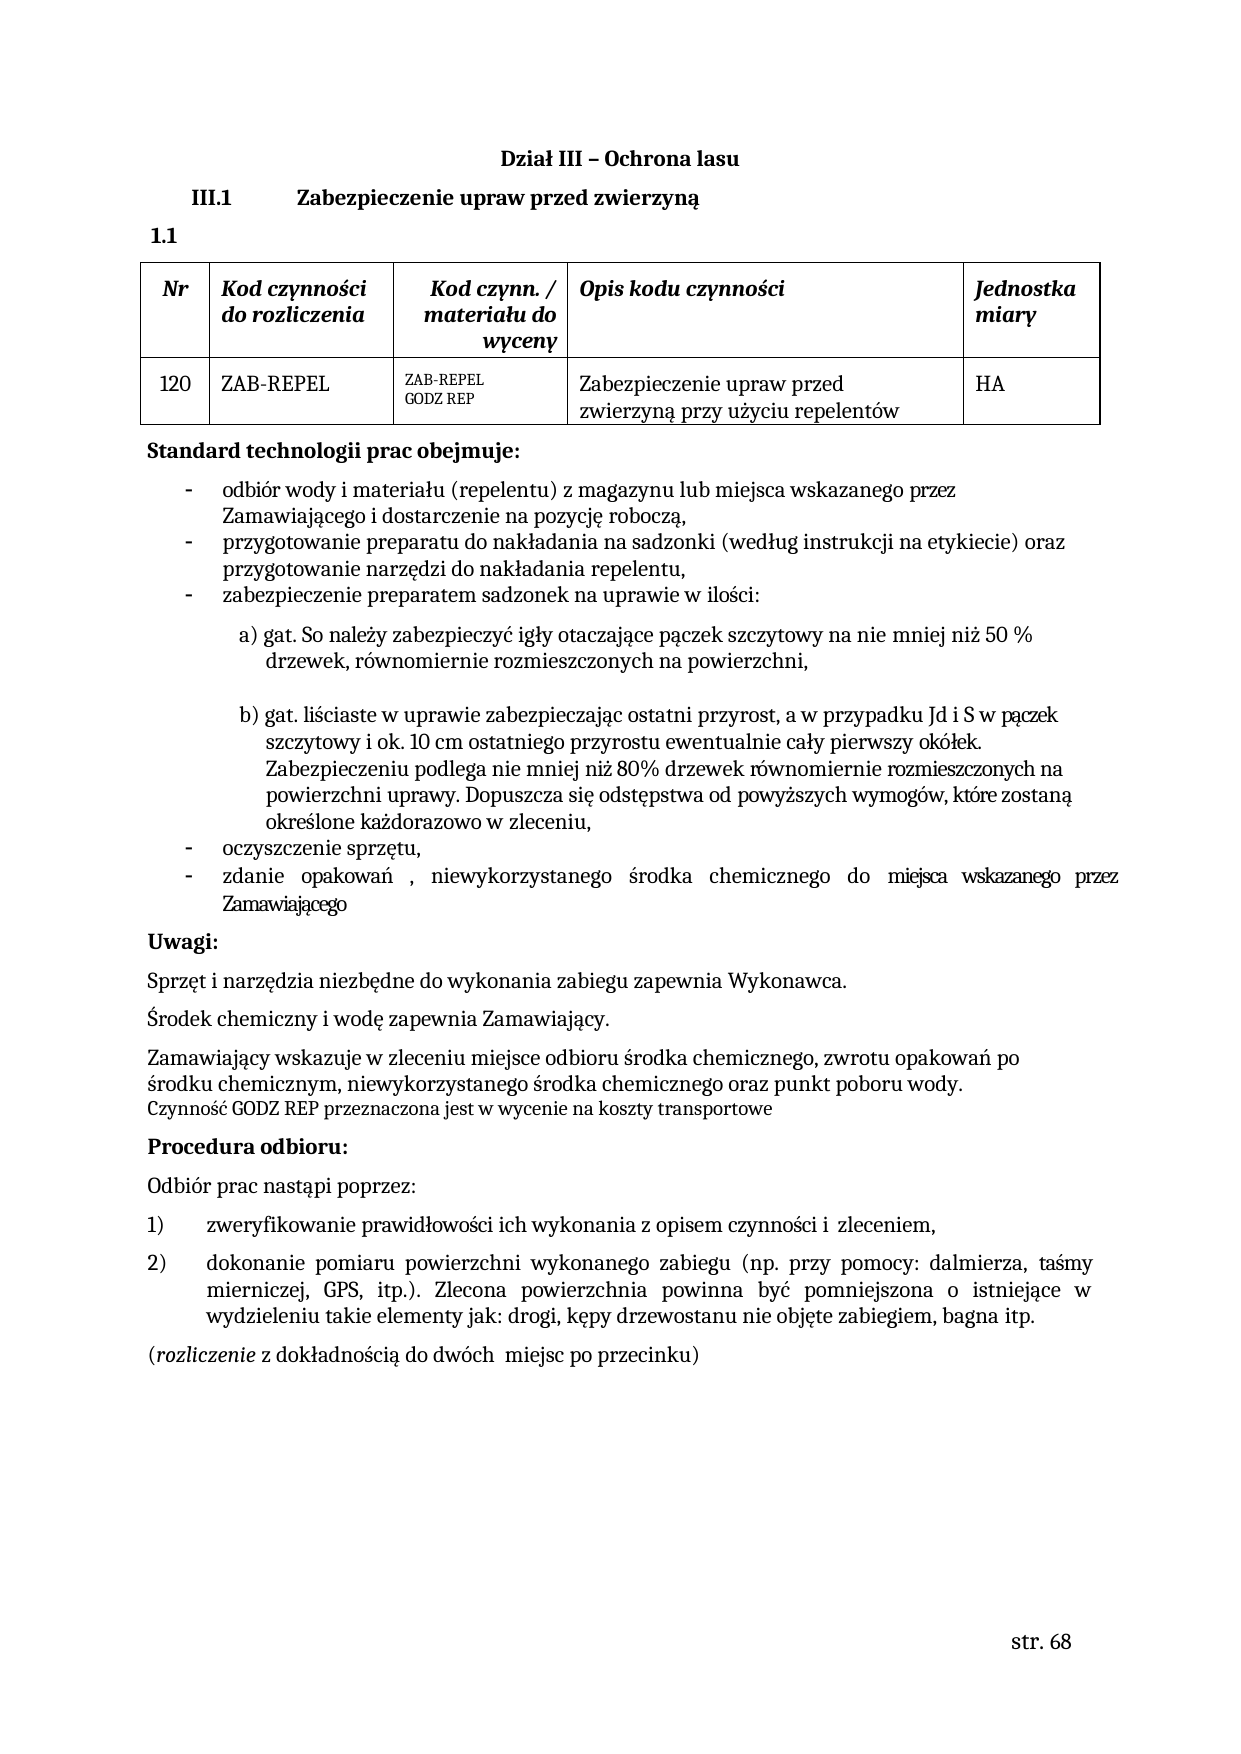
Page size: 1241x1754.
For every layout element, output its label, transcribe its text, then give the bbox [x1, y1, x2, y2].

list dokonanie pomiaru powierzchni wykonanego zabiegu (np. przy pomocy: dalmierza, taśmy mierniczej, GPS, itp.). Zlecona powierzchnia powinna być pomniejszona o istniejące w wydzieleniu takie elementy jak: drogi, kępy drzewostanu nie objęte zabiegiem, bagna itp. [147, 1250, 1093, 1329]
text Odbiór prac nastąpi poprzez: [147, 1173, 1119, 1199]
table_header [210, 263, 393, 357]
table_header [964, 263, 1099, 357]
text (rozliczenie z dokładnością do dwóch miejsc po przecinku) [147, 1342, 1119, 1368]
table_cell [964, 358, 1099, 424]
list oczyszczenie sprzętu, [185, 835, 1119, 861]
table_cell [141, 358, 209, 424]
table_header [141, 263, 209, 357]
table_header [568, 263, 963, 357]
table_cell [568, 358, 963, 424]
subtitle Uwagi: [147, 929, 1119, 955]
text b) gat. liściaste w uprawie zabezpieczając ostatni przyrost, a w przypadku Jd i S w pączek szczytowy i ok. 10 cm ostatniego przyrostu ewentualnie cały pierwszy okółek. Zabezpieczeniu podlega nie mniej niż 80% drzewek równomiernie rozmieszczonych na powierzchni uprawy. Dopuszcza się odstępstwa od powyższych wymogów, które zostaną określone każdorazowo w zleceniu, [239, 701, 1119, 835]
subtitle Dział III – Ochrona lasu [146, 146, 1094, 172]
text drzewek, równomiernie rozmieszczonych na powierzchni, [266, 647, 1119, 674]
list odbiór wody i materiału (repelentu) z magazynu lub miejsca wskazanego przez Zamawiającego i dostarczenie na pozycję roboczą, [185, 476, 1093, 529]
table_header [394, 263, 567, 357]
list przygotowanie preparatu do nakładania na sadzonki (według instrukcji na etykiecie) oraz przygotowanie narzędzi do nakładania repelentu, [185, 529, 1092, 582]
list zweryfikowanie prawidłowości ich wykonania z opisem czynności i zleceniem, [147, 1211, 1119, 1238]
subtitle Procedura odbioru: [147, 1133, 1119, 1160]
text Zamawiający wskazuje w zleceniu miejsce odbioru środka chemicznego, zwrotu opakowań po środku chemicznym, niewykorzystanego środka chemicznego oraz punkt poboru wody. [147, 1044, 1066, 1097]
text a) gat. So należy zabezpieczyć igły otaczające pączek szczytowy na nie mniej niż 50 % [239, 621, 1119, 647]
text 1.1 [146, 223, 182, 250]
list zdanie opakowań , niewykorzystanego środka chemicznego do miejsca wskazanego przez Zamawiającego [185, 861, 1119, 917]
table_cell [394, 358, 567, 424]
text Sprzęt i narzędzia niezbędne do wykonania zabiegu zapewnia Wykonawca. Środek chemiczny i wodę zapewnia Zamawiający. [147, 968, 882, 1032]
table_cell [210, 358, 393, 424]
text Czynność GODZ REP przeznaczona jest w wycenie na koszty transportowe [147, 1097, 1119, 1121]
list Zabezpieczenie upraw przed zwierzyną [136, 184, 726, 211]
text Standard technologii prac obejmuje: [147, 437, 1119, 464]
list zabezpieczenie preparatem sadzonek na uprawie w ilości: [185, 582, 1119, 608]
